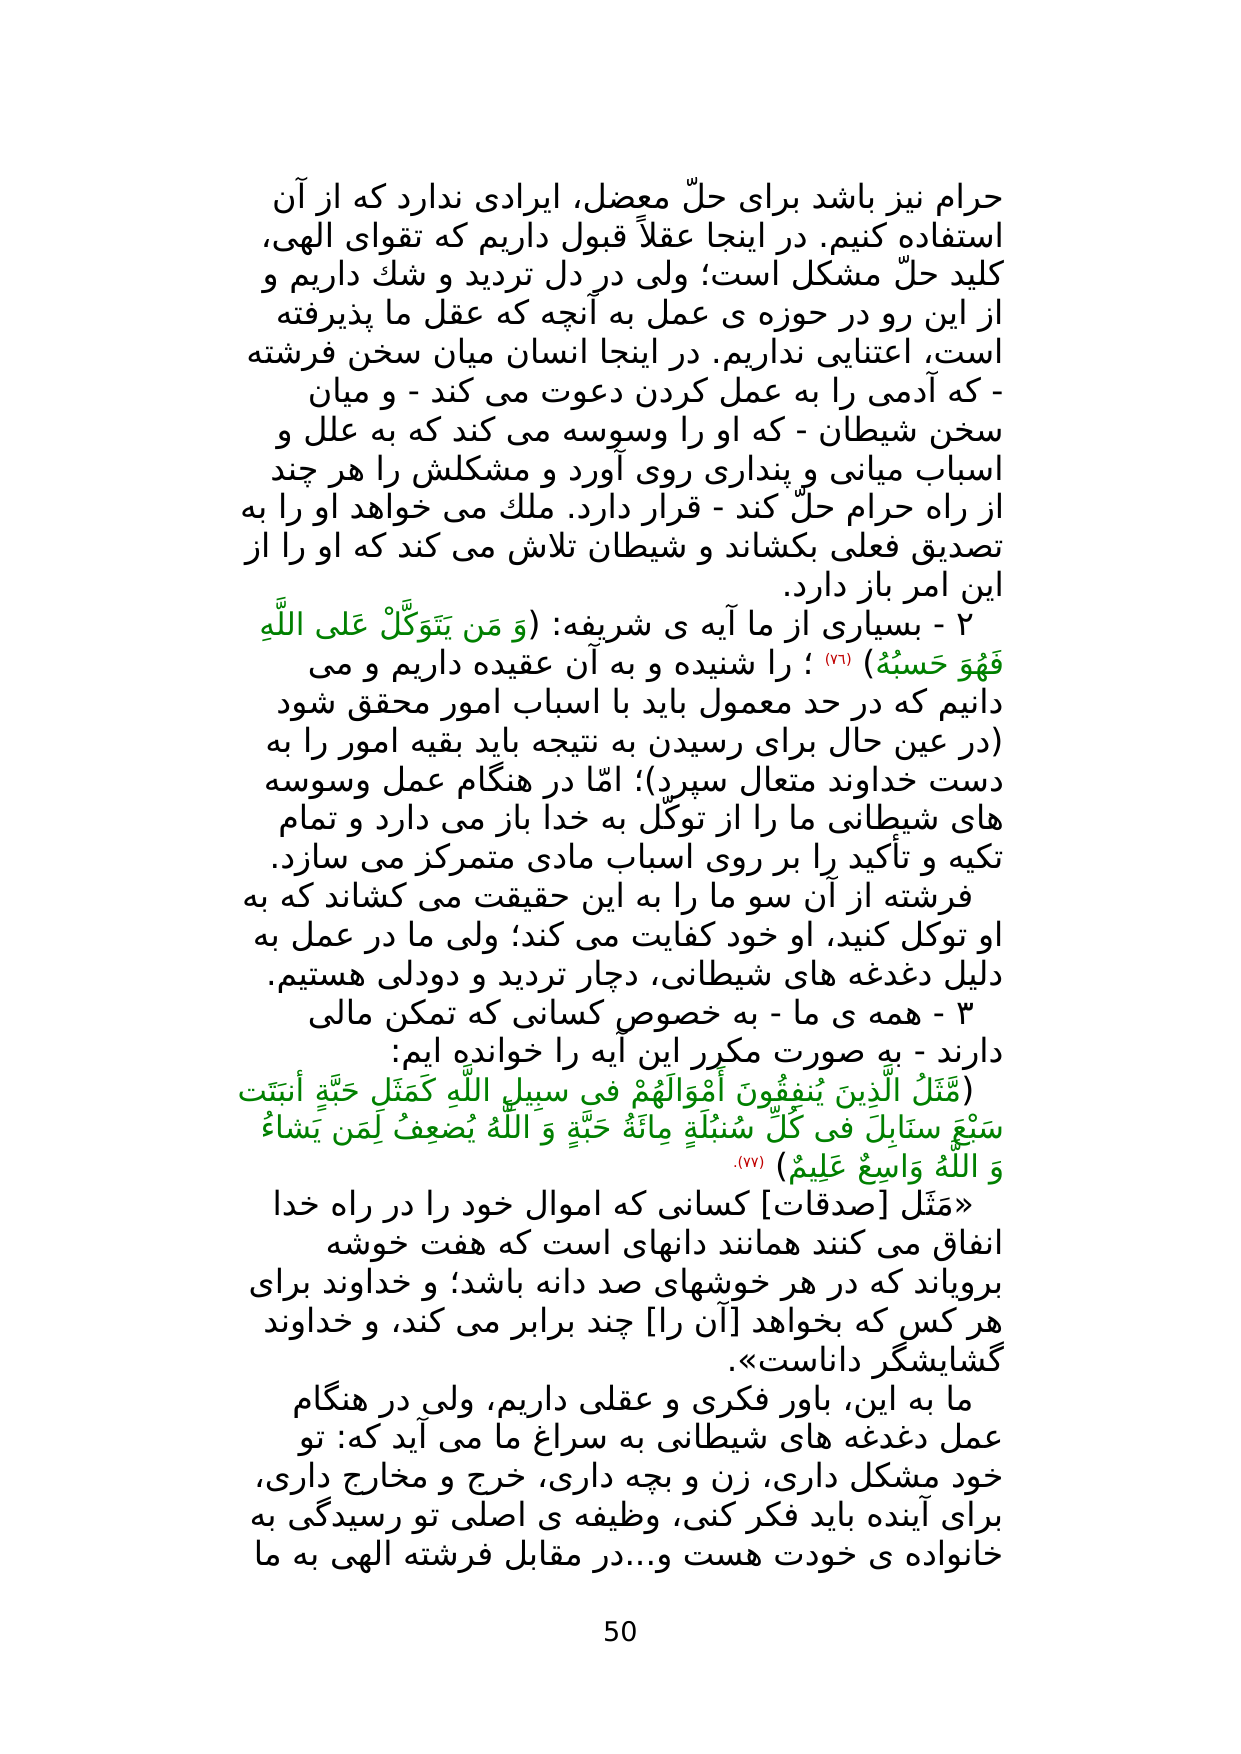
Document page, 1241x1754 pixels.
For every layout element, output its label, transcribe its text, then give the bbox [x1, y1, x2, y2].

text ٢ - بسيارى از ما آيه ى شريفه: (وَ مَن يَتَوَكَّلْ عَلى اللَّهِ فَهُوَ حَسبُهُ) (٧٦) ؛ را شنيده و به آن عقيده داريم و مى دانيم كه در حد معمول بايد با اسباب امور محقق شود (در عين حال براى رسيدن به نتيجه بايد بقيه امور را به دست خداوند متعال سپرد)؛ امّا در هنگام عمل وسوسه هاى شيطانى ما را از توكّل به خدا باز مى دارد و تمام تكيه و تأكيد را بر روى اسباب مادى متمركز مى سازد. [236, 604, 1004, 877]
text ٣ - همه ى ما - به خصوص كسانى كه تمكن مالى دارند - به صورت مكرر اين آيه را خوانده ايم: [236, 993, 1004, 1071]
text (مَّثَلُ الَّذِينَ يُنفِقُونَ أَمْوَالَهُمْ فى سبِيلِ اللَّهِ كَمَثَلِ حَبَّةٍ أنبَتَت سَبْعَ سنَابِلَ فى كُلِّ سُنبُلَةٍ مِائَةُ حَبَّةٍ وَ اللَّهُ يُضعِفُ لِمَن يَشاءُ وَ اللَّهُ وَاسِعٌ عَلِيمٌ) (٧٧). [236, 1071, 1004, 1185]
text فرشته از آن سو ما را به اين حقيقت مى كشاند كه به او توكل كنيد، او خود كفايت مى كند؛ ولى ما در عمل به دليل دغدغه هاى شيطانى، دچار ترديد و دودلى هستيم. [236, 877, 1004, 993]
text «مَثَل [صدقات‏] كسانى كه اموال خود را در راه خدا انفاق مى‏ كنند همانند دانه‏اى است كه هفت خوشه بروياند كه در هر خوشه‏اى صد دانه باشد؛ و خداوند براى هر كس كه بخواهد [آن را] چند برابر مى‏ كند، و خداوند گشايشگر داناست». [236, 1185, 1004, 1379]
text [236, 177, 1004, 604]
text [236, 1379, 1004, 1573]
